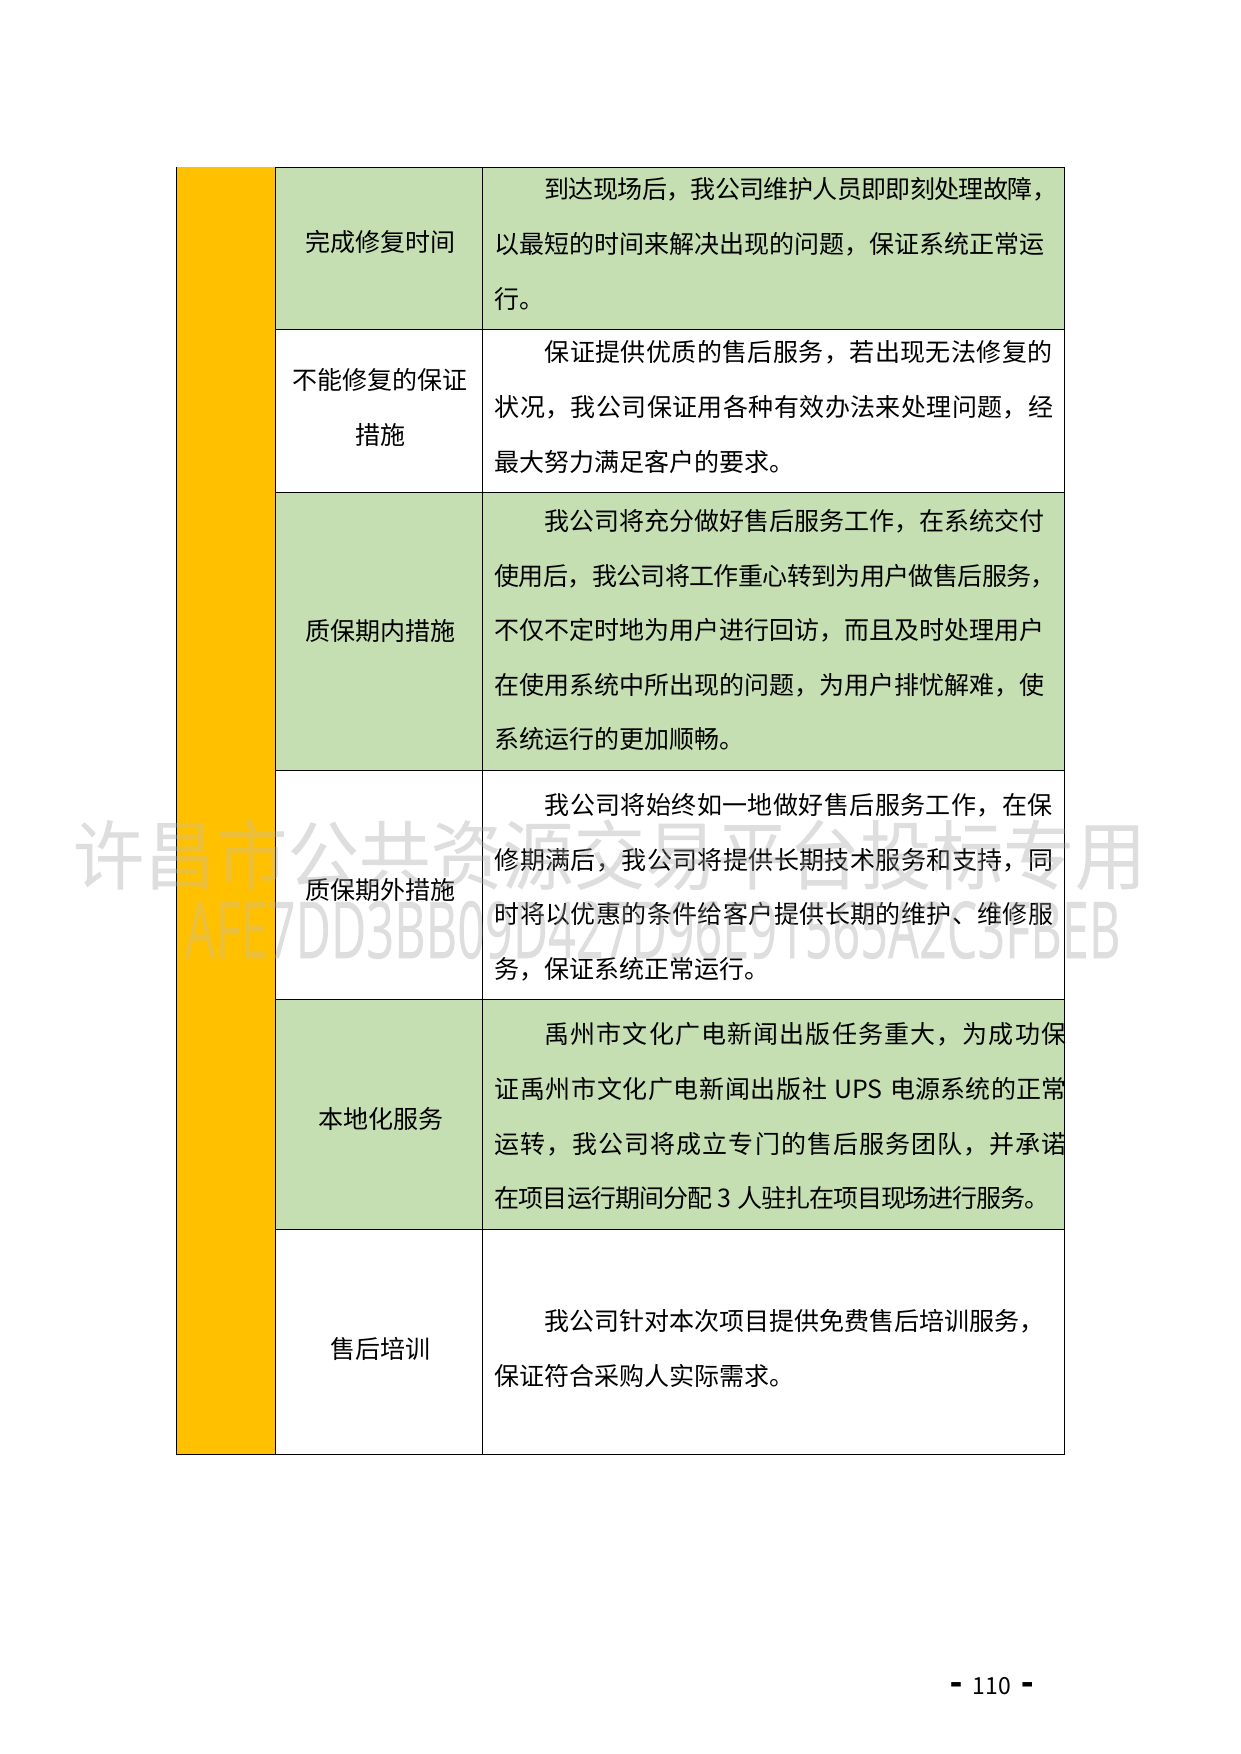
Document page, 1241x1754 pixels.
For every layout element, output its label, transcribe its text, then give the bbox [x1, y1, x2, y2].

table_cell 质保期内措施 [276, 493, 482, 770]
table_header [177, 167, 275, 1454]
table_cell 我公司将充分做好售后服务工作，在系统交付使用后，我公司将工作重心转到为用户做售后服务， 不仅不定时地为用户进行回访，而且及时处理用户在使用系统中所出现的问题，为用户排忧解难，使系统运行的更加顺畅。 [483, 493, 1064, 770]
table_cell 我公司将始终如一地做好售后服务工作，在保修期满后，我公司将提供长期技术服务和支持，同时将以优惠的条件给客户提供长期的维护、维修服务，保证系统正常运行。 [483, 771, 1064, 999]
table_header 到达现场后，我公司维护人员即即刻处理故障， 以最短的时间来解决出现的问题，保证系统正常运行。 [483, 168, 1064, 329]
table_cell 保证提供优质的售后服务，若出现无法修复的状况，我公司保证用各种有效办法来处理问题，经最大努力满足客户的要求。 [483, 330, 1064, 492]
table_cell 本地化服务 [276, 1000, 482, 1229]
table_cell 禹州市文化广电新闻出版任务重大，为成功保证禹州市文化广电新闻出版社 UPS 电源系统的正常运转，我公司将成立专门的售后服务团队，并承诺在项目运行期间分配 3 人驻扎在项目现场进行服务。 [483, 1000, 1064, 1229]
table_cell 不能修复的保证措施 [276, 330, 482, 492]
table_cell 质保期外措施 [276, 771, 482, 999]
table_header 完成修复时间 [276, 168, 482, 329]
table_cell 售后培训 [276, 1230, 482, 1454]
table_cell 我公司针对本次项目提供免费售后培训服务， 保证符合采购人实际需求。 [483, 1230, 1064, 1454]
